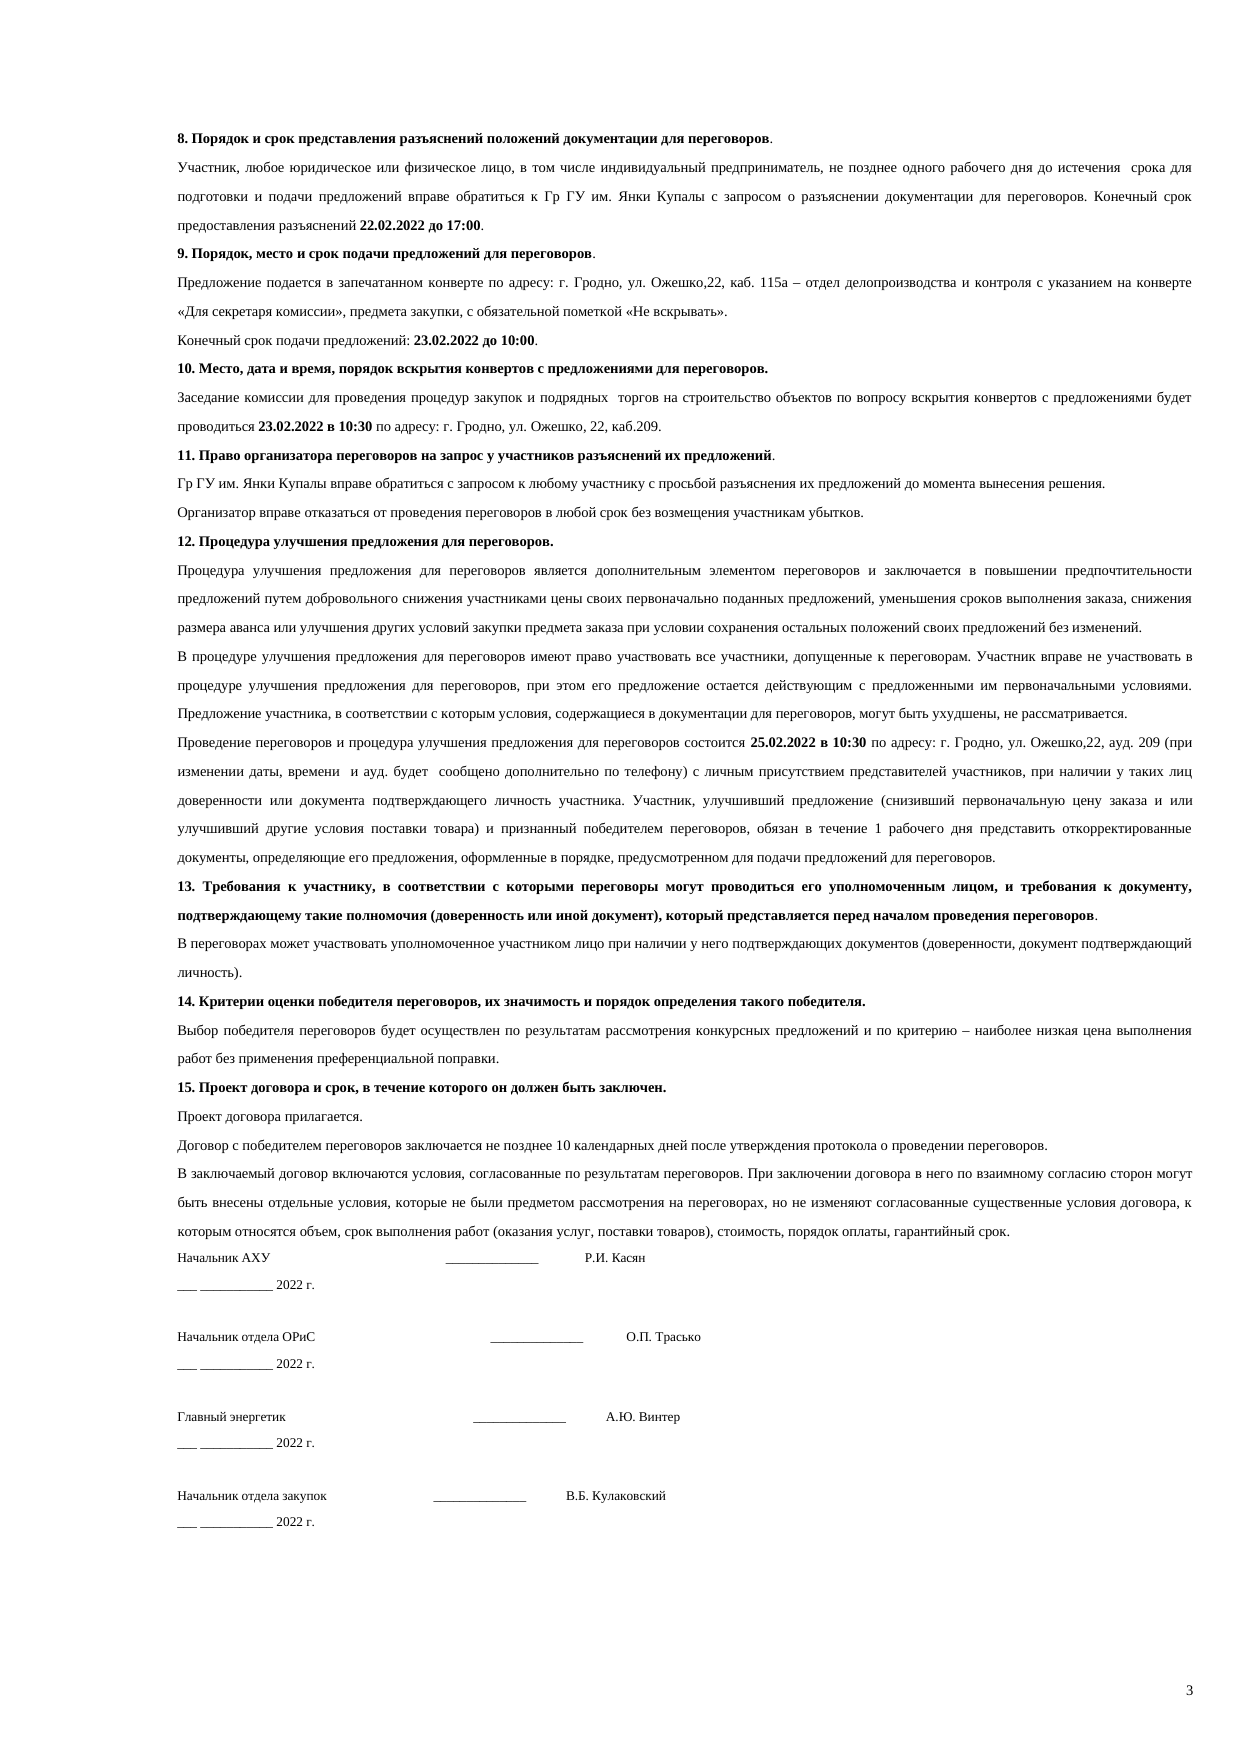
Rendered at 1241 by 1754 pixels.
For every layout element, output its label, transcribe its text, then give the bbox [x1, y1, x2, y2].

text 14. Критерии оценки победителя переговоров, их значимость и порядок определения такого победителя. [177, 981, 1193, 1009]
text В процедуре улучшения предложения для переговоров имеют право участвовать все участники, допущенные к переговорам. Участник вправе не участвовать в процедуре улучшения предложения для переговоров, при этом его предложение остается действующим с предложенными им первоначальными условиями. Предложение участника, в соответствии с которым условия, содержащиеся в документации для переговоров, могут быть ухудшены, не рассматривается. [177, 636, 1193, 722]
text Договор с победителем переговоров заключается не позднее 10 календарных дней после утверждения протокола о проведении переговоров. [177, 1124, 1193, 1153]
text Предложение подается в запечатанном конверте по адресу: г. Гродно, ул. Ожешко,22, каб. 115а – отдел делопроизводства и контроля с указанием на конверте «Для секретаря комиссии», предмета закупки, с обязательной пометкой «Не вскрывать». [177, 262, 1193, 319]
text В заключаемый договор включаются условия, согласованные по результатам переговоров. При заключении договора в него по взаимному согласию сторон могут быть внесены отдельные условия, которые не были предметом рассмотрения на переговорах, но не изменяют согласованные существенные условия договора, к которым относятся объем, срок выполнения работ (оказания услуг, поставки товаров), стоимость, порядок оплаты, гарантийный срок. [177, 1153, 1193, 1239]
text Начальник отдела закупок ______________ В.Б. Кулаковский [177, 1477, 1193, 1503]
text В переговорах может участвовать уполномоченное участником лицо при наличии у него подтверждающих документов (доверенности, документ подтверждающий личность). [177, 923, 1193, 981]
text Гр ГУ им. Янки Купалы вправе обратиться с запросом к любому участнику с просьбой разъяснения их предложений до момента вынесения решения. [177, 463, 1193, 492]
text Выбор победителя переговоров будет осуществлен по результатам рассмотрения конкурсных предложений и по критерию – наиболее низкая цена выполнения работ без применения преференциальной поправки. [177, 1009, 1193, 1067]
text Главный энергетик ______________ А.Ю. Винтер [177, 1397, 1193, 1424]
text 13. Требования к участнику, в соответствии с которыми переговоры могут проводиться его уполномоченным лицом, и требования к документу, подтверждающему такие полномочия (доверенность или иной документ), который представляется перед началом проведения переговоров. [177, 866, 1193, 923]
text Конечный срок подачи предложений: 23.02.2022 до 10:00. [177, 319, 1193, 348]
text 15. Проект договора и срок, в течение которого он должен быть заключен. [177, 1067, 1193, 1096]
text ___ ___________ 2022 г. [177, 1503, 1193, 1529]
text Начальник отдела ОРиС ______________ О.П. Трасько [177, 1318, 1193, 1345]
text Проект договора прилагается. [177, 1096, 1193, 1124]
text Организатор вправе отказаться от проведения переговоров в любой срок без возмещения участникам убытков. [177, 492, 1193, 521]
text 10. Место, дата и время, порядок вскрытия конвертов с предложениями для переговоров. [177, 348, 1193, 377]
text Начальник АХУ ______________ Р.И. Касян [177, 1239, 1193, 1266]
text ___ ___________ 2022 г. [177, 1266, 1193, 1292]
text Участник, любое юридическое или физическое лицо, в том числе индивидуальный предприниматель, не позднее одного рабочего дня до истечения срока для подготовки и подачи предложений вправе обратиться к Гр ГУ им. Янки Купалы с запросом о разъяснении документации для переговоров. Конечный срок предоставления разъяснений 22.02.2022 до 17:00. [177, 147, 1193, 233]
text 11. Право организатора переговоров на запрос у участников разъяснений их предложений. [177, 434, 1193, 463]
text ___ ___________ 2022 г. [177, 1424, 1193, 1450]
text ___ ___________ 2022 г. [177, 1345, 1193, 1371]
text 9. Порядок, место и срок подачи предложений для переговоров. [177, 233, 1193, 262]
text 8. Порядок и срок представления разъяснений положений документации для переговоров. [177, 118, 1193, 147]
text Процедура улучшения предложения для переговоров является дополнительным элементом переговоров и заключается в повышении предпочтительности предложений путем добровольного снижения участниками цены своих первоначально поданных предложений, уменьшения сроков выполнения заказа, снижения размера аванса или улучшения других условий закупки предмета заказа при условии сохранения остальных положений своих предложений без изменений. [177, 549, 1193, 636]
text Проведение переговоров и процедура улучшения предложения для переговоров состоится 25.02.2022 в 10:30 по адресу: г. Гродно, ул. Ожешко,22, ауд. 209 (при изменении даты, времени и ауд. будет сообщено дополнительно по телефону) с личным присутствием представителей участников, при наличии у таких лиц доверенности или документа подтверждающего личность участника. Участник, улучшивший предложение (снизивший первоначальную цену заказа и или улучшивший другие условия поставки товара) и признанный победителем переговоров, обязан в течение 1 рабочего дня представить откорректированные документы, определяющие его предложения, оформленные в порядке, предусмотренном для подачи предложений для переговоров. [177, 722, 1193, 866]
text 12. Процедура улучшения предложения для переговоров. [177, 521, 1193, 549]
text Заседание комиссии для проведения процедур закупок и подрядных торгов на строительство объектов по вопросу вскрытия конвертов с предложениями будет проводиться 23.02.2022 в 10:30 по адресу: г. Гродно, ул. Ожешко, 22, каб.209. [177, 377, 1193, 434]
